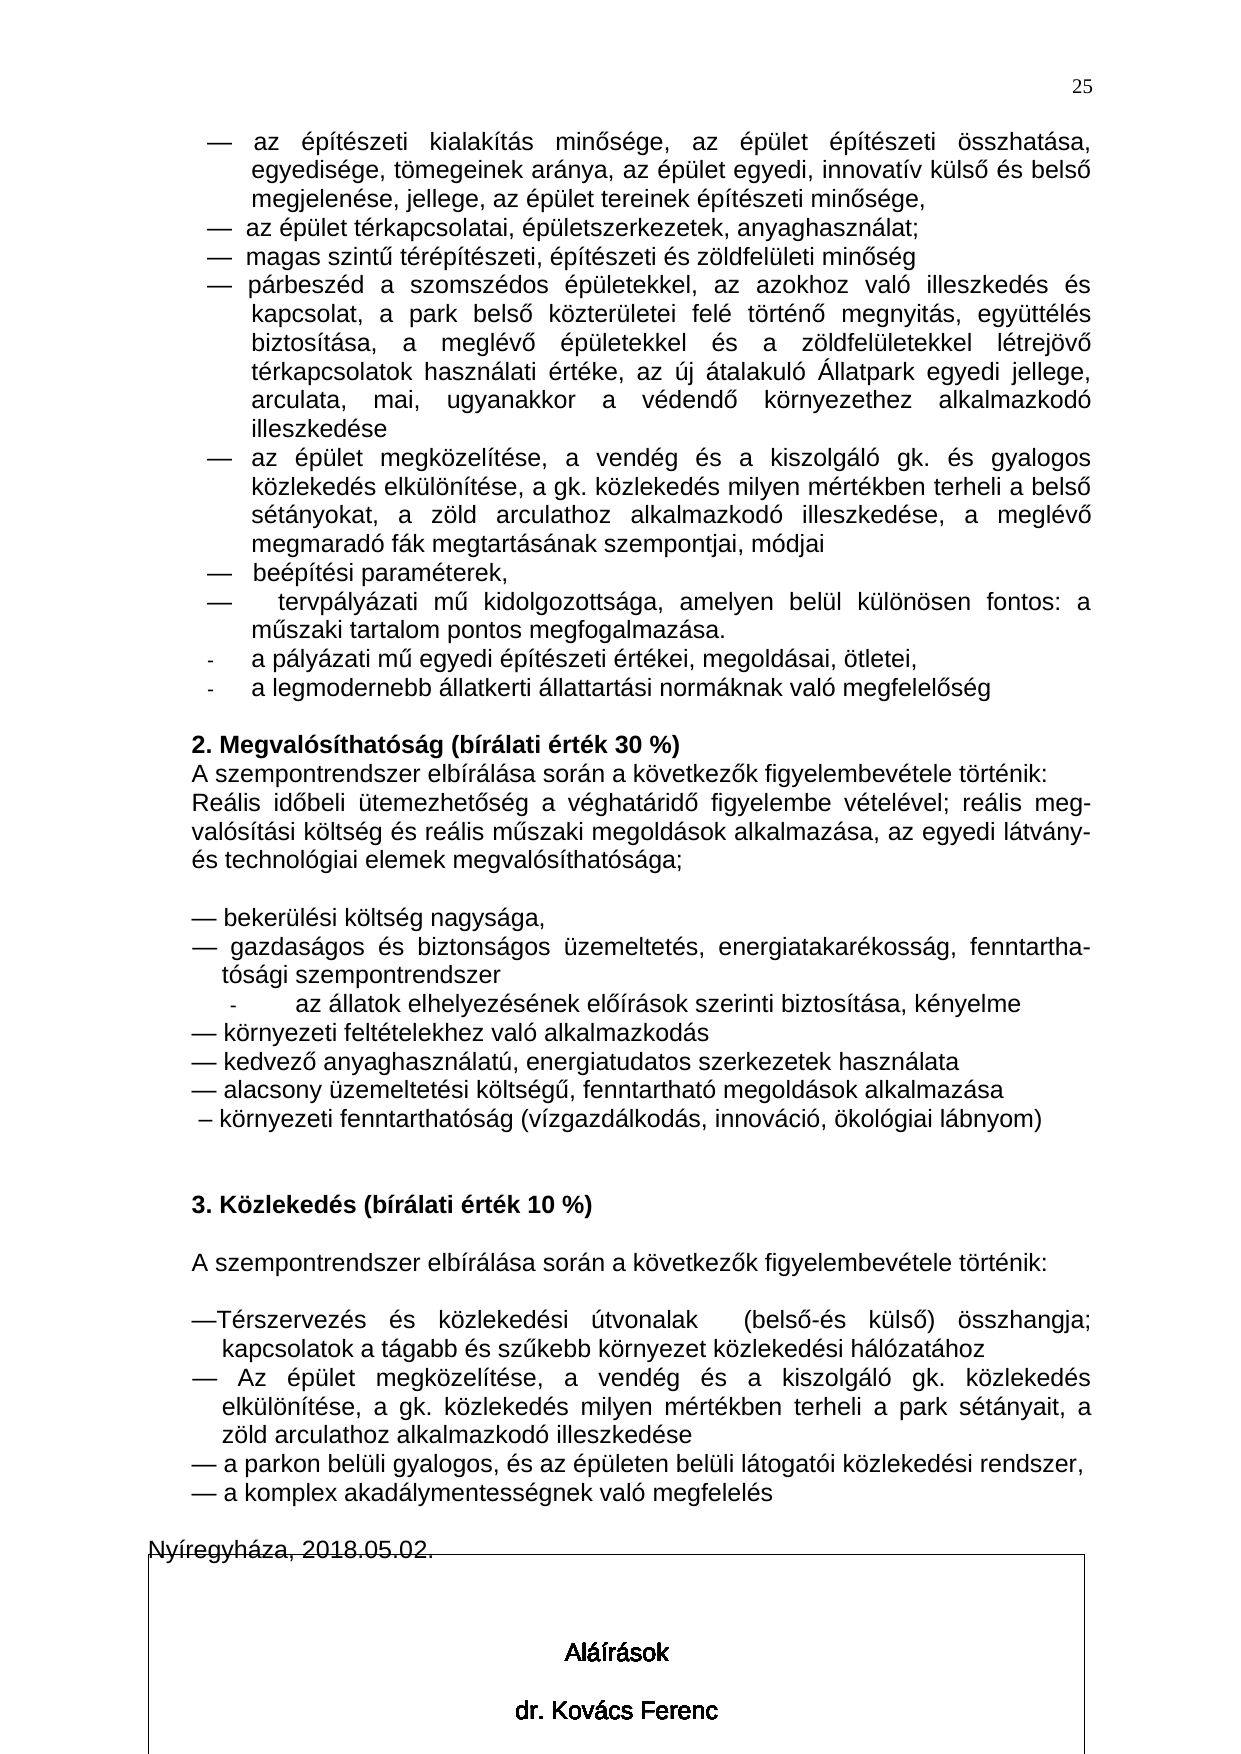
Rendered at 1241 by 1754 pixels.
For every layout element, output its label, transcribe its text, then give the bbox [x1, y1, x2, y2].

text —Térszervezés és közlekedési útvonalak (belső-és külső) összhangja; kapcsolatok a tágabb és szűkebb környezet közlekedési hálózatához [191, 1305, 1092, 1363]
text — környezeti feltételekhez való alkalmazkodás [191, 1018, 1092, 1047]
list az állatok elhelyezésének előírások szerinti biztosítása, kényelme [223, 989, 1092, 1018]
list a pályázati mű egyedi építészeti értékei, megoldásai, ötletei, [207, 644, 1092, 673]
text – környezeti fenntarthatóság (vízgazdálkodás, innováció, ökológiai lábnyom) [191, 1104, 1092, 1133]
text — Az épület megközelítése, a vendég és a kiszolgáló gk. közlekedés elkülönítése, a gk. közlekedés milyen mértékben terheli a park sétányait, a zöld arculathoz alkalmazkodó illeszkedése [192, 1363, 1092, 1449]
text A szempontrendszer elbírálása során a következők figyelembevétele történik: [191, 759, 1092, 788]
text — párbeszéd a szomszédos épületekkel, az azokhoz való illeszkedés és kapcsolat, a park belső közterületei felé történő megnyitás, együttélés biztosítása, a meglévő épületekkel és a zöldfelületekkel létrejövő térkapcsolatok használati értéke, az új átalakuló Állatpark egyedi jellege, arculata, mai, ugyanakkor a védendő környezethez alkalmazkodó illeszkedése [207, 270, 1092, 443]
text Reális időbeli ütemezhetőség a véghatáridő figyelembe vételével; reális meg- valósítási költség és reális műszaki megoldások alkalmazása, az egyedi látvány- és technológiai elemek megvalósíthatósága; [191, 788, 1092, 874]
text — magas szintű térépítészeti, építészeti és zöldfelületi minőség [207, 242, 1092, 270]
text A szempontrendszer elbírálása során a következők figyelembevétele történik: [191, 1248, 1092, 1277]
text — kedvező anyaghasználatú, energiatudatos szerkezetek használata [191, 1047, 1092, 1075]
text — beépítési paraméterek, [207, 558, 1092, 587]
text — bekerülési költség nagysága, [191, 903, 1092, 932]
text 3. Közlekedés (bírálati érték 10 %) [191, 1190, 1092, 1219]
text — tervpályázati mű kidolgozottsága, amelyen belül különösen fontos: a műszaki tartalom pontos megfogalmazása. [207, 587, 1092, 644]
text — az építészeti kialakítás minősége, az épület építészeti összhatása, egyedisége, tömegeinek aránya, az épület egyedi, innovatív külső és belső megjelenése, jellege, az épület tereinek építészeti minősége, [207, 127, 1092, 213]
text — gazdaságos és biztonságos üzemeltetés, energiatakarékosság, fenntartha- tósági szempontrendszer [192, 932, 1092, 989]
text — a parkon belüli gyalogos, és az épületen belüli látogatói közlekedési rendszer, [191, 1449, 1092, 1478]
text — az épület megközelítése, a vendég és a kiszolgáló gk. és gyalogos közlekedés elkülönítése, a gk. közlekedés milyen mértékben terheli a belső sétányokat, a zöld arculathoz alkalmazkodó illeszkedése, a meglévő megmaradó fák megtartásának szempontjai, módjai [207, 443, 1092, 558]
list — az épület térkapcsolatai, épületszerkezetek, anyaghasználat; [207, 213, 1092, 242]
list a legmodernebb állatkerti állattartási normáknak való megfelelőség [207, 673, 1092, 702]
text Nyíregyháza, 2018.05.02. [148, 1535, 1092, 1564]
text — alacsony üzemeltetési költségű, fenntartható megoldások alkalmazása [191, 1075, 1092, 1104]
text 2. Megvalósíthatóság (bírálati érték 30 %) [191, 730, 1092, 759]
text — a komplex akadálymentességnek való megfelelés [191, 1478, 1092, 1507]
